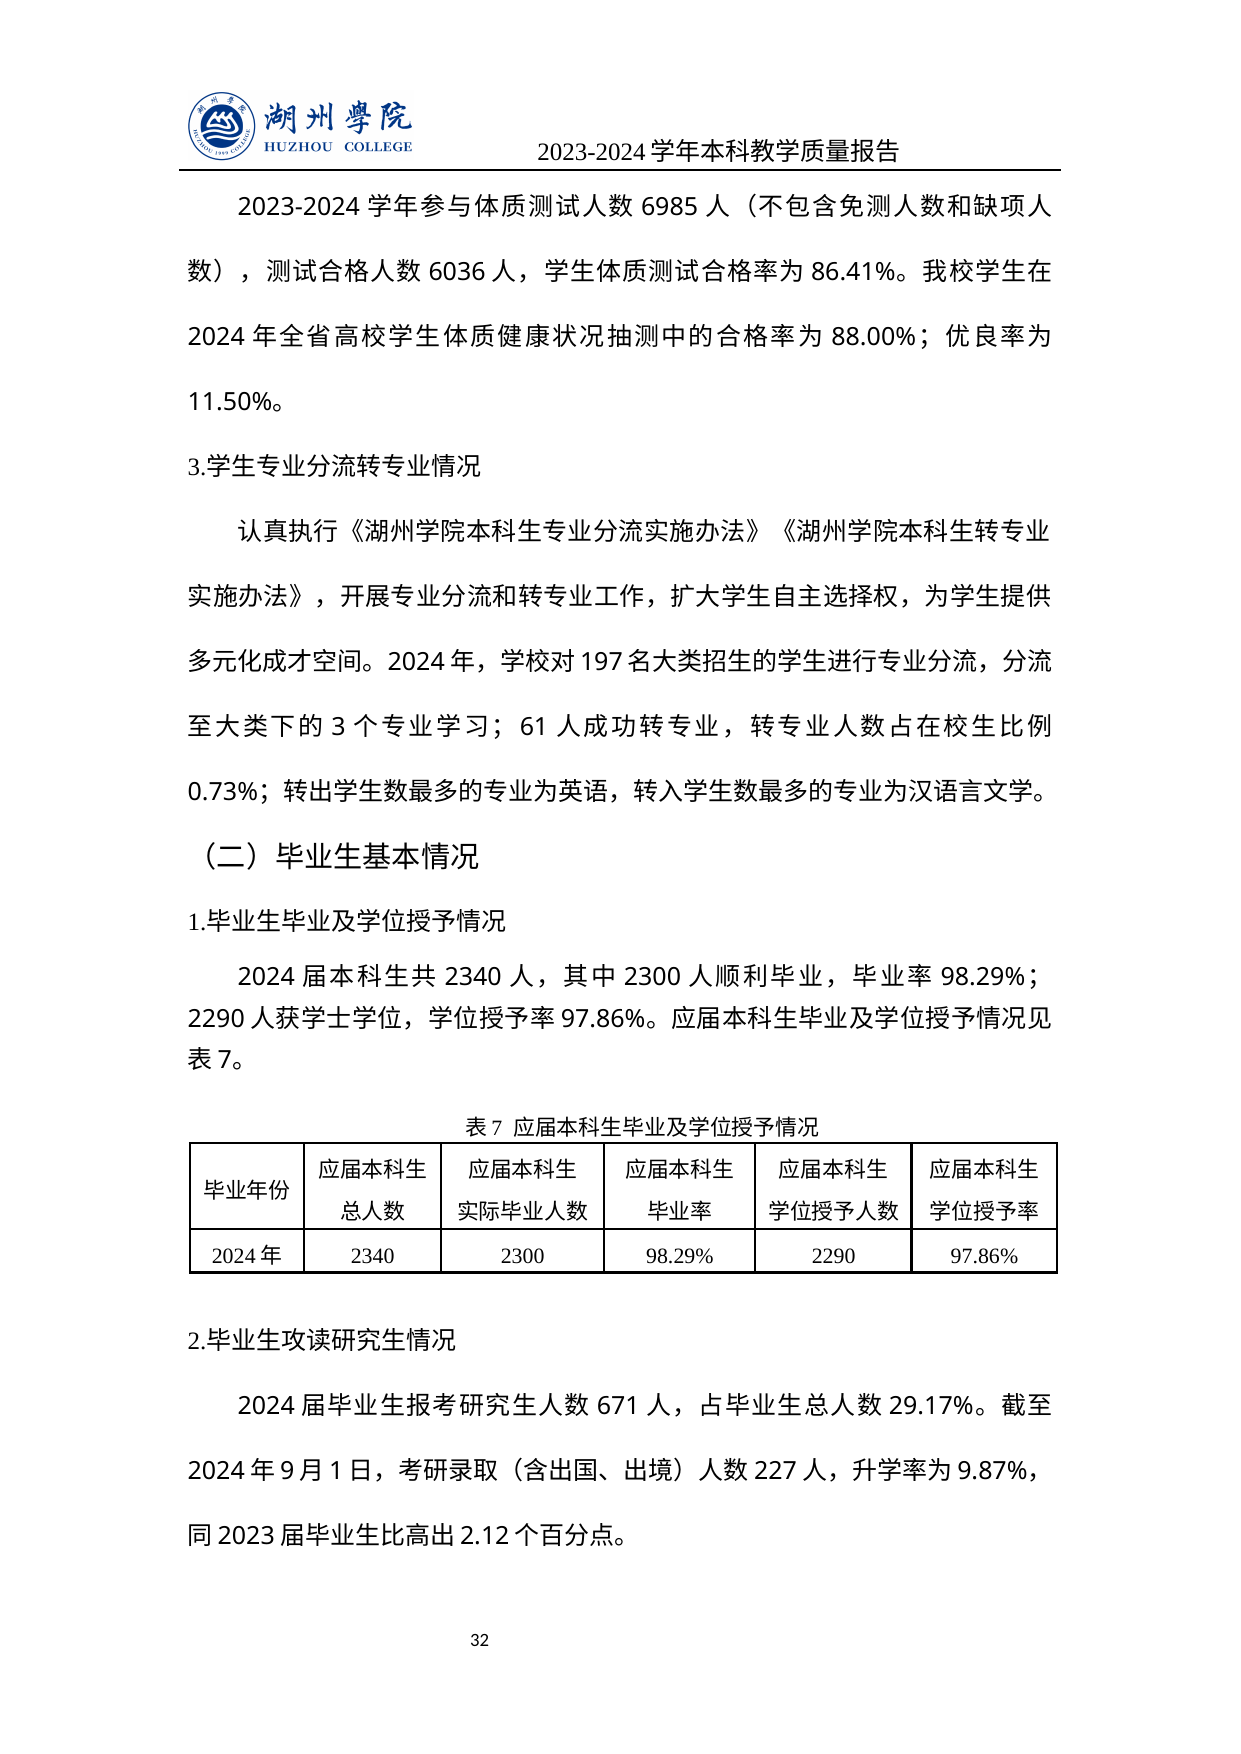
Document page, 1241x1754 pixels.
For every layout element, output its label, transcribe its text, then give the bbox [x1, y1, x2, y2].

table_cell 98.29% [605, 1230, 754, 1271]
table_header 应届本科生毕业率 [605, 1144, 754, 1228]
text 1.毕业生毕业及学位授予情况 [187, 887, 1053, 952]
table_header 应届本科生学位授予率 [913, 1144, 1056, 1228]
table_header 应届本科生 学位授予人数 [756, 1144, 910, 1228]
table_cell 2340 [305, 1230, 440, 1271]
text 2024届毕业生报考研究生人数671人，占毕业生总人数29.17%。截至2024年9月1日，考研录取（含出国、出境）人数227人，升学率为9.87%，同2023届毕业生比高出2.12个百分点。 [187, 1371, 1053, 1566]
picture [187, 90, 415, 161]
table_cell 2300 [442, 1230, 603, 1271]
list 2.毕业生攻读研究生情况 [187, 1306, 1053, 1371]
table_cell 2024年 [191, 1230, 303, 1271]
text 表7 应届本科生毕业及学位授予情况 [187, 1110, 1053, 1142]
table_header 应届本科生 实际毕业人数 [442, 1144, 603, 1228]
text （二）毕业生基本情况 [187, 822, 1053, 887]
table_cell 97.86% [913, 1230, 1056, 1271]
table_header 应届本科生总人数 [305, 1144, 440, 1228]
text 3.学生专业分流转专业情况 [187, 432, 1053, 497]
table_cell 2290 [756, 1230, 910, 1271]
text 2024届本科生共2340人，其中2300人顺利毕业，毕业率98.29%；2290人获学士学位，学位授予率97.86%。应届本科生毕业及学位授予情况见表7。 [187, 952, 1053, 1077]
text 认真执行《湖州学院本科生专业分流实施办法》《湖州学院本科生转专业实施办法》，开展专业分流和转专业工作，扩大学生自主选择权，为学生提供多元化成才空间。2024年，学校对197名大类招生的学生进行专业分流，分流至大类下的3个专业学习；61人成功转专业，转专业人数占在校生比例0.73%；转出学生数最多的专业为英语，转入学生数最多的专业为汉语言文学。 [187, 497, 1053, 822]
table_header 毕业年份 [191, 1144, 303, 1228]
text 2023-2024学年参与体质测试人数6985人（不包含免测人数和缺项人数），测试合格人数6036人，学生体质测试合格率为86.41%。我校学生在2024年全省高校学生体质健康状况抽测中的合格率为88.00%；优良率为11.50%。 [187, 172, 1053, 432]
